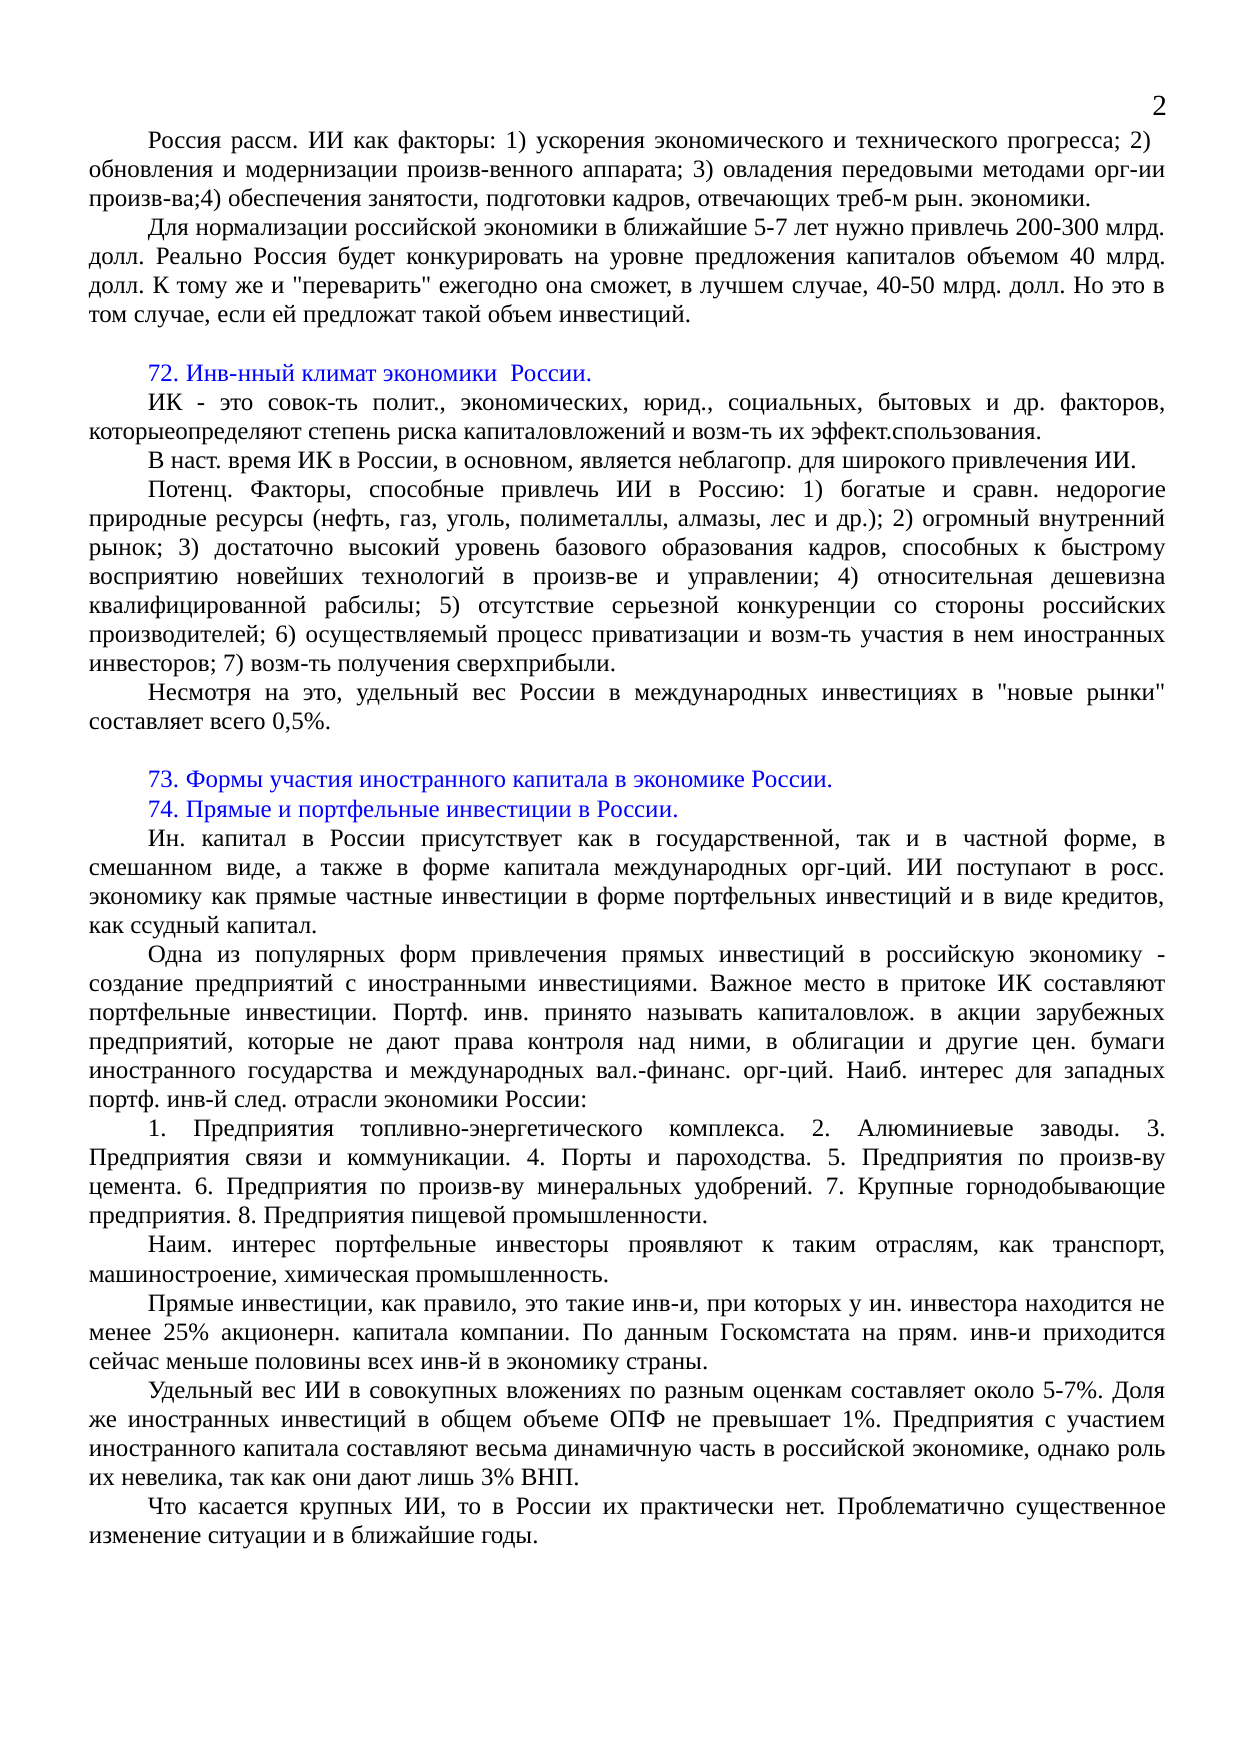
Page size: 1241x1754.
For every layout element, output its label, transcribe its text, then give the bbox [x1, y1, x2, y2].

text 1. Предприятия топливно-энергетического комплекса. 2. Алюминиевые заводы. 3. Предприятия связи и коммуникации. 4. Порты и пароходства. 5. Предприятия по произв-ву цемента. 6. Предприятия по произв-ву минеральных удобрений. 7. Крупные горнодобывающие предприятия. 8. Предприятия пищевой промышленности. [89, 1113, 1167, 1229]
text В наст. время ИК в России, в основном, является неблагопр. для широкого привлечения ИИ. [89, 445, 1167, 474]
text Потенц. Факторы, способные привлечь ИИ в Россию: 1) богатые и сравн. недорогие природные ресурсы (нефть, газ, уголь, полиметаллы, алмазы, лес и др.); 2) огромный внутренний рынок; 3) достаточно высокий уровень базового образования кадров, способных к быстрому восприятию новейших технологий в произв-ве и управлении; 4) относительная дешевизна квалифицированной рабсилы; 5) отсутствие серьезной конкуренции со стороны российских производителей; 6) осуществляемый процесс приватизации и возм-ть участия в нем иностранных инвесторов; 7) возм-ть получения сверхприбыли. [89, 474, 1167, 677]
text Для нормализации российской экономики в ближайшие 5-7 лет нужно привлечь 200-300 млрд. долл. Реально Россия будет конкурировать на уровне предложения капиталов объемом 40 млрд. долл. К тому же и "переварить" ежегодно она сможет, в лучшем случае, 40-50 млрд. долл. Но это в том случае, если ей предложат такой объем инвестиций. [89, 212, 1167, 328]
text Прямые инвестиции, как правило, это такие инв-и, при которых у ин. инвестора находится не менее 25% акционерн. капитала компании. По данным Госкомстата на прям. инв-и приходится сейчас меньше половины всех инв-й в экономику страны. [89, 1287, 1167, 1375]
text ИК - это совок-ть полит., экономических, юрид., социальных, бытовых и др. факторов, которыеопределяют степень риска капиталовложений и возм-ть их эффект.спользования. [89, 387, 1167, 445]
text 73. Формы участия иностранного капитала в экономике России. [89, 764, 1167, 793]
text Несмотря на это, удельный вес России в международных инвестициях в "новые рынки" составляет всего 0,5%. [89, 677, 1167, 735]
text Одна из популярных форм привлечения прямых инвестиций в российскую экономику - создание предприятий с иностранными инвестициями. Важное место в притоке ИК составляют портфельные инвестиции. Портф. инв. принято называть капиталовлож. в акции зарубежных предприятий, которые не дают права контроля над ними, в облигации и другие цен. бумаги иностранного государства и международных вал.-финанс. орг-ций. Наиб. интерес для западных портф. инв-й след. отрасли экономики России: [89, 939, 1167, 1113]
text Наим. интерес портфельные инвесторы проявляют к таким отраслям, как транспорт, машиностроение, химическая промышленность. [89, 1229, 1167, 1287]
text Россия рассм. ИИ как факторы: 1) ускорения экономического и технического прогресса; 2) обновления и модернизации произв-венного аппарата; 3) овладения передовыми методами орг-ии произв-ва;4) обеспечения занятости, подготовки кадров, отвечающих треб-м рын. экономики. [89, 125, 1167, 212]
text Что касается крупных ИИ, то в России их практически нет. Проблематично существенное изменение ситуации и в ближайшие годы. [89, 1491, 1167, 1549]
text Ин. капитал в России присутствует как в государственной, так и в частной форме, в смешанном виде, а также в форме капитала международных орг-ций. ИИ поступают в росс. экономику как прямые частные инвестиции в форме портфельных инвестиций и в виде кредитов, как ссудный капитал. [89, 822, 1167, 939]
text 74. Прямые и портфельные инвестиции в России. [89, 793, 1167, 822]
text 72. Инв-нный климат экономики России. [89, 357, 1167, 387]
text Удельный вес ИИ в совокупных вложениях по разным оценкам составляет около 5-7%. Доля же иностранных инвестиций в общем объеме ОПФ не превышает 1%. Предприятия с участием иностранного капитала составляют весьма динамичную часть в российской экономике, однако роль их невелика, так как они дают лишь 3% ВНП. [89, 1375, 1167, 1491]
